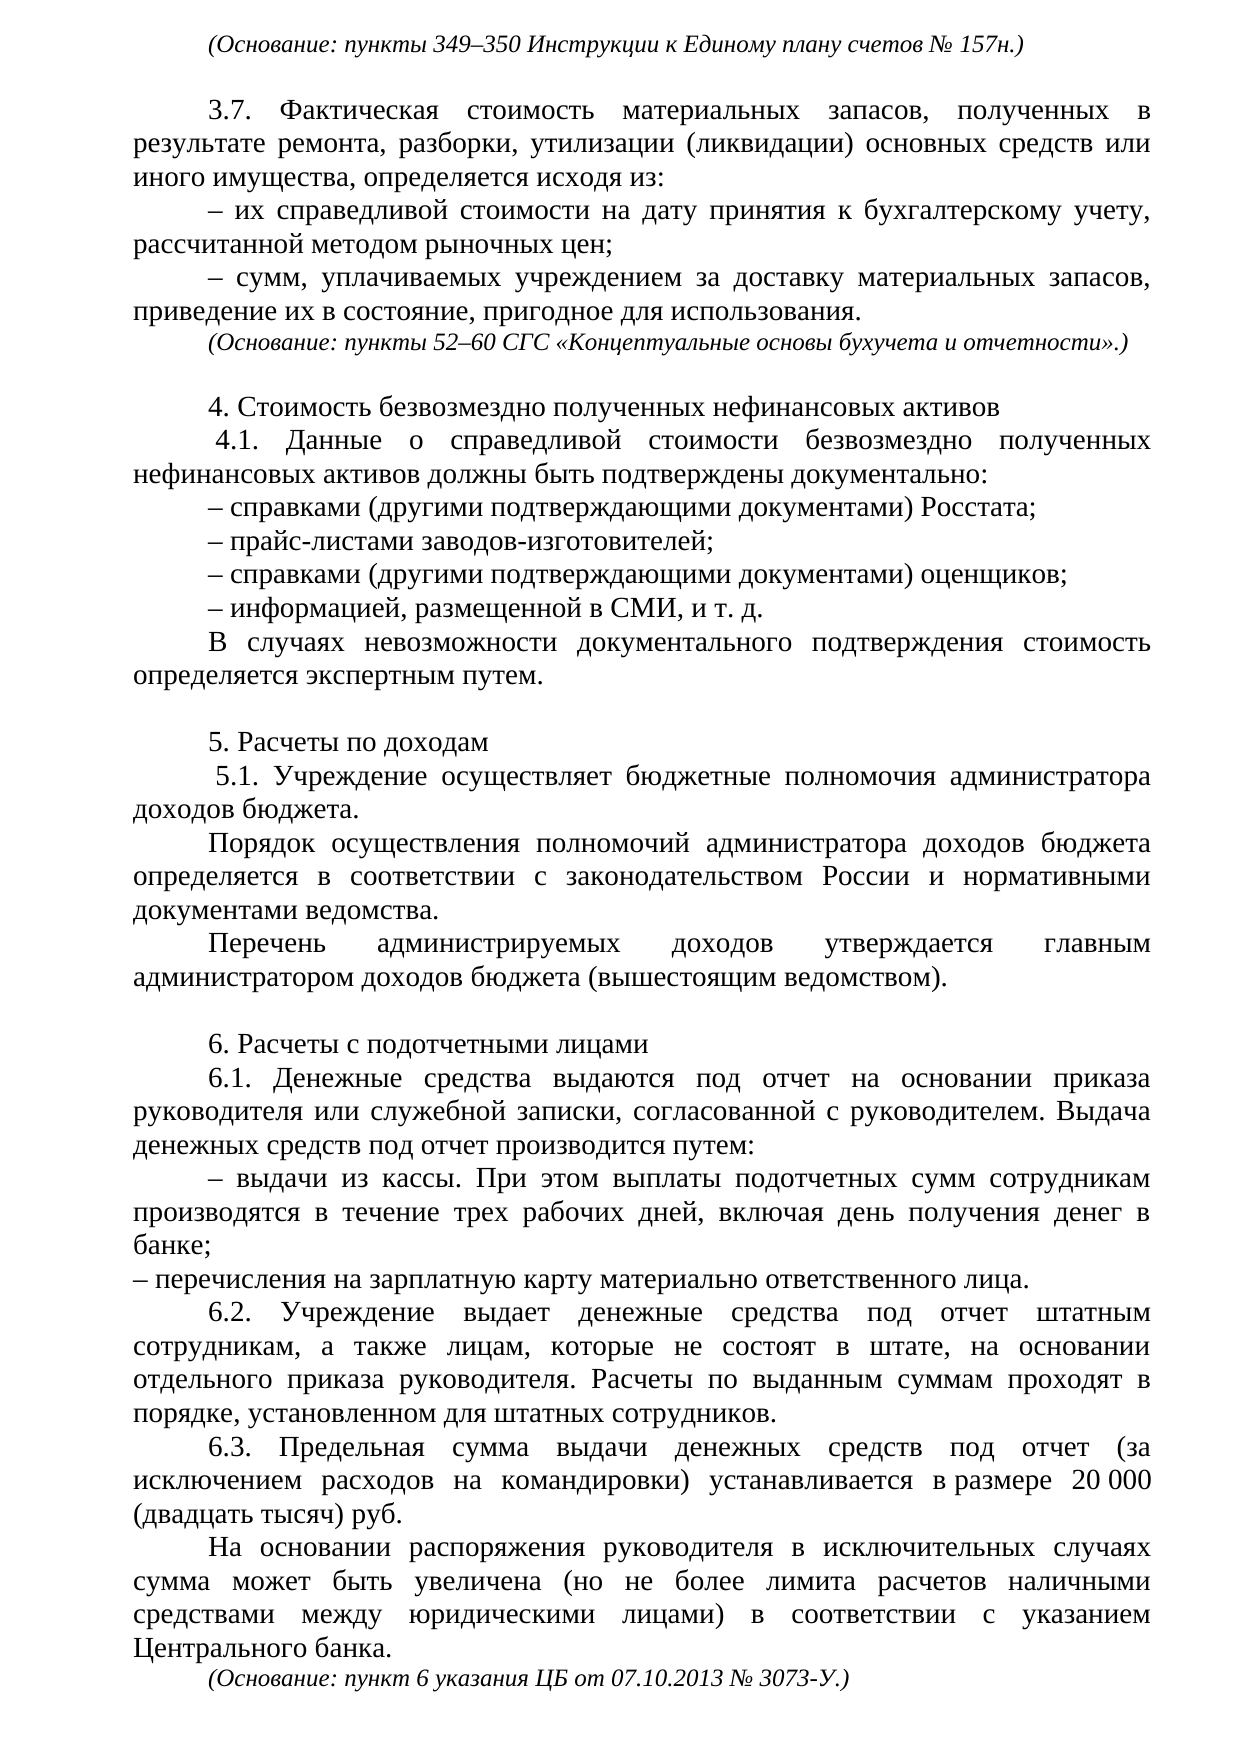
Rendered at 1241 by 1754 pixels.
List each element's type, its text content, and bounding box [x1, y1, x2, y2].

text Порядок осуществления полномочий администратора доходов бюджета определяется в соответствии с законодательством России и нормативными документами ведомства. [133, 825, 1152, 926]
text 6.1. Денежные средства выдаются под отчет на основании приказа руководителя или служебной записки, согласованной с руководителем. Выдача денежных средств под отчет производится путем: [133, 1060, 1152, 1160]
text – прайс-листами заводов-изготовителей; [133, 523, 1152, 557]
text – выдачи из кассы. При этом выплаты подотчетных сумм сотрудникам производятся в течение трех рабочих дней, включая день получения денег в банке; – перечисления на зарплатную карту материально ответственного лица. [133, 1160, 1152, 1294]
text 4.1. Данные о справедливой стоимости безвозмездно полученных нефинансовых активов должны быть подтверждены документально: [133, 422, 1152, 489]
text – справками (другими подтверждающими документами) Росстата; [133, 489, 1152, 523]
text 6.3. Предельная сумма выдачи денежных средств под отчет (за исключением расходов на командировки) устанавливается в размере 20 000 (двадцать тысяч) руб. [133, 1429, 1152, 1529]
text – справками (другими подтверждающими документами) оценщиков; [133, 557, 1152, 590]
text 5. Расчеты по доходам [133, 724, 1152, 758]
text 5.1. Учреждение осуществляет бюджетные полномочия администратора доходов бюджета. [133, 758, 1152, 825]
text 6. Расчеты с подотчетными лицами [133, 1026, 1152, 1060]
text Перечень администрируемых доходов утверждается главным администратором доходов бюджета (вышестоящим ведомством). [133, 926, 1152, 993]
text – их справедливой стоимости на дату принятия к бухгалтерскому учету, рассчитанной методом рыночных цен; [133, 192, 1152, 259]
text В случаях невозможности документального подтверждения стоимость определяется экспертным путем. [133, 624, 1152, 691]
text (Основание: пункты 349–350 Инструкции к Единому плану счетов № 157н.) [133, 29, 1152, 58]
text 6.2. Учреждение выдает денежные средства под отчет штатным сотрудникам, а также лицам, которые не состоят в штате, на основании отдельного приказа руководителя. Расчеты по выданным суммам проходят в порядке, установленном для штатных сотрудников. [133, 1294, 1152, 1429]
text – информацией, размещенной в СМИ, и т. д. [133, 590, 1152, 624]
text 4. Стоимость безвозмездно полученных нефинансовых активов [133, 389, 1152, 422]
text На основании распоряжения руководителя в исключительных случаях сумма может быть увеличена (но не более лимита расчетов наличными средствами между юридическими лицами) в соответствии с указанием Центрального банка. [133, 1529, 1152, 1663]
text 3.7. Фактическая стоимость материальных запасов, полученных в результате ремонта, разборки, утилизации (ликвидации) основных средств или иного имущества, определяется исходя из: [133, 92, 1152, 192]
text – сумм, уплачиваемых учреждением за доставку материальных запасов, приведение их в состояние, пригодное для использования. [133, 259, 1152, 327]
text (Основание: пункты 52–60 СГС «Концептуальные основы бухучета и отчетности».) [133, 327, 1152, 355]
text (Основание: пункт 6 указания ЦБ от 07.10.2013 № 3073-У.) [133, 1663, 1152, 1692]
